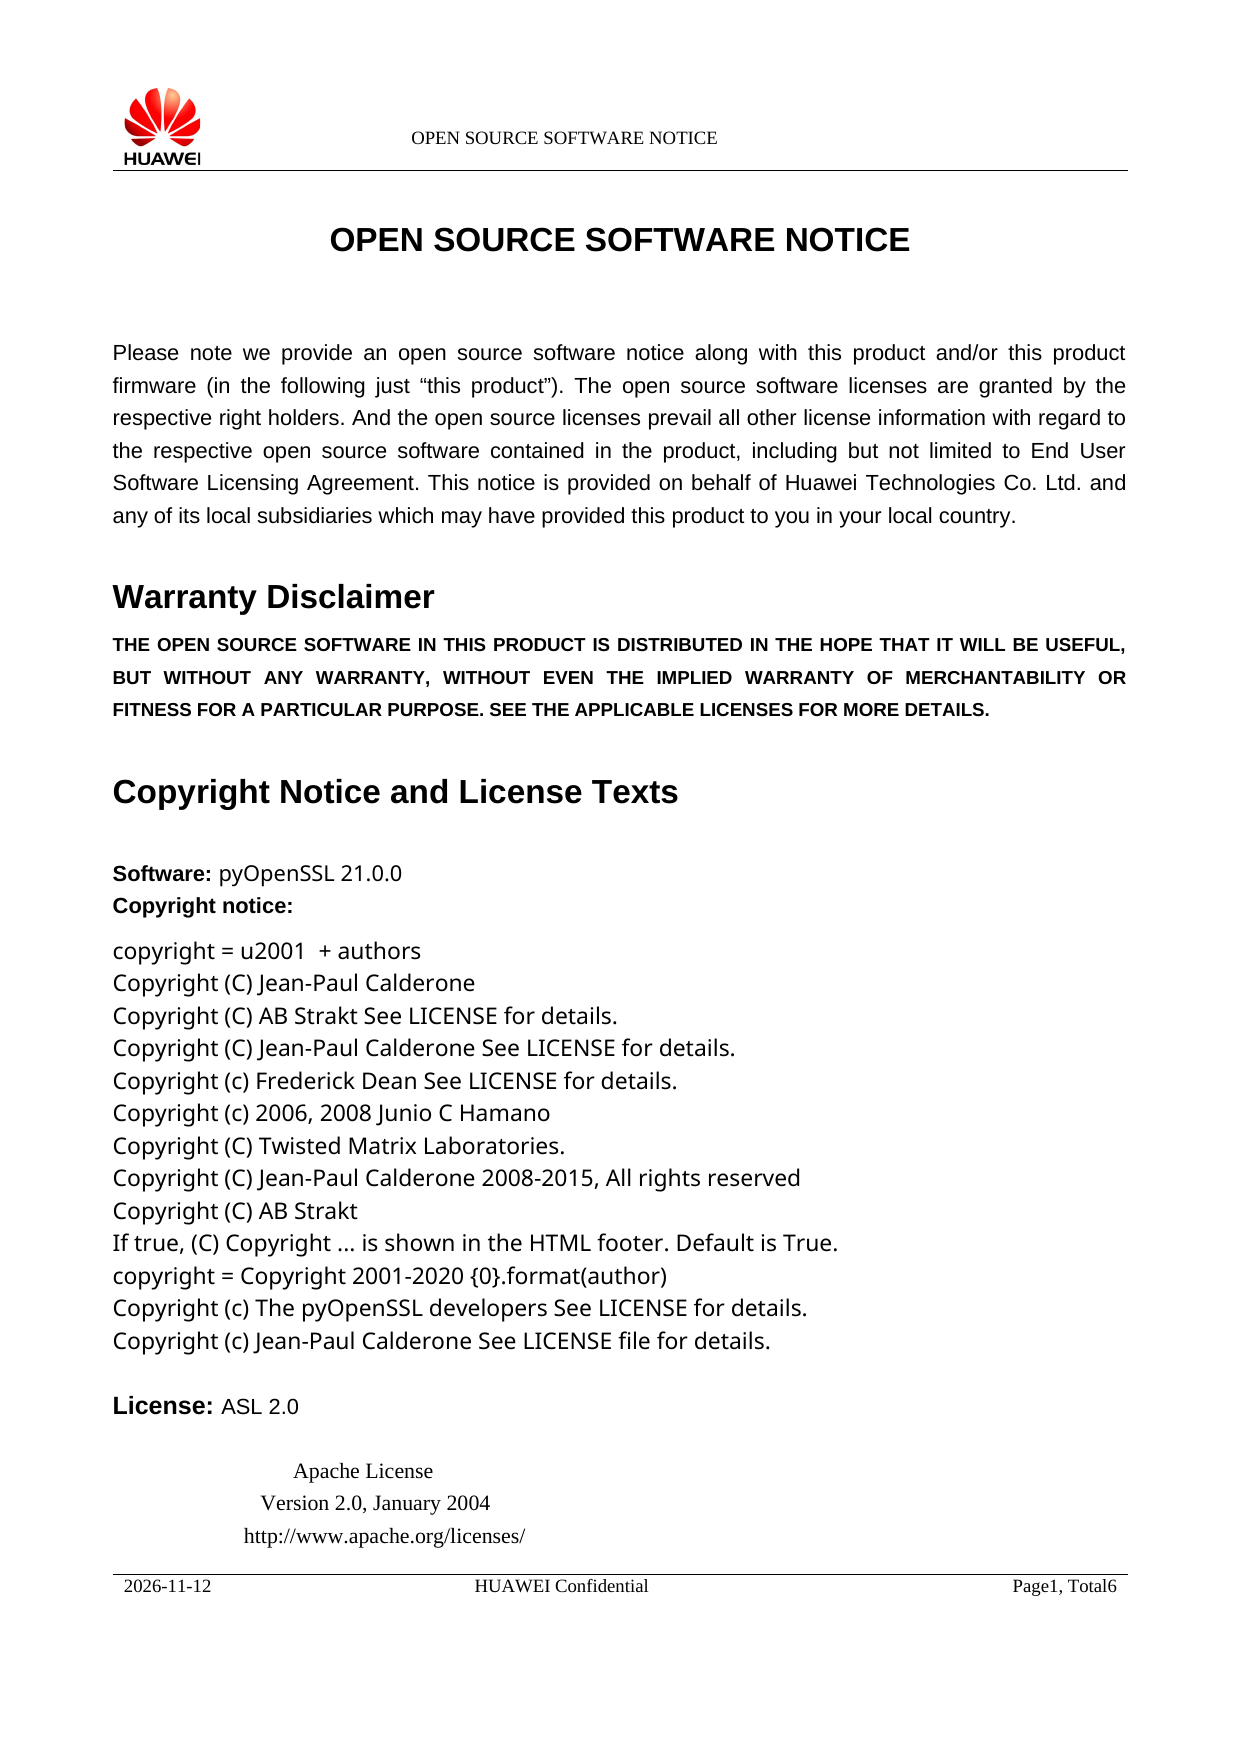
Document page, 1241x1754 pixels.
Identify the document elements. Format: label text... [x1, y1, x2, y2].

text OPEN SOURCE SOFTWARE NOTICE [112, 206, 1128, 271]
text Warranty Disclaimer [112, 564, 1128, 629]
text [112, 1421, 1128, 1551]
text Copyright notice: [112, 889, 1128, 921]
text Please note we provide an open source software notice along with this product and/or this product firmware (in the following just “this product”). The open source software licenses are granted by the respective right holders. And the open source licenses prevail all other license information with regard to the respective open source software contained in the product, including but not limited to End User Software Licensing Agreement. This notice is provided on behalf of Huawei Technologies Co. Ltd. and any of its local subsidiaries which may have provided this product to you in your local country. [112, 336, 1128, 531]
text The open source software in this product is distributed in the hope that it will be useful, but WITHOUT ANY WARRANTY, without even the implied warranty of MERCHANTABILITY or FITNESS FOR A PARTICULAR PURPOSE. See the applicable licenses for more details. [112, 629, 1128, 726]
picture [124, 88, 201, 165]
text copyright = u2001 + authors Copyright (C) Jean-Paul Calderone Copyright (C) AB Strakt See LICENSE for details. Copyright (C) Jean-Paul Calderone See LICENSE for details. Copyright (c) Frederick Dean See LICENSE for details. Copyright (c) 2006, 2008 Junio C Hamano Copyright (C) Twisted Matrix Laboratories. Copyright (C) Jean-Paul Calderone 2008-2015, All rights reserved Copyright (C) AB Strakt If true, (C) Copyright ... is shown in the HTML footer. Default is True. copyright = Copyright 2001-2020 {0}.format(author) Copyright (c) The pyOpenSSL developers See LICENSE for details. Copyright (c) Jean-Paul Calderone See LICENSE file for details. [112, 934, 1128, 1389]
text Copyright Notice and License Texts [112, 759, 1128, 824]
title Software: pyOpenSSL 21.0.0 [112, 856, 1128, 889]
text License: ASL 2.0 [112, 1389, 1128, 1421]
